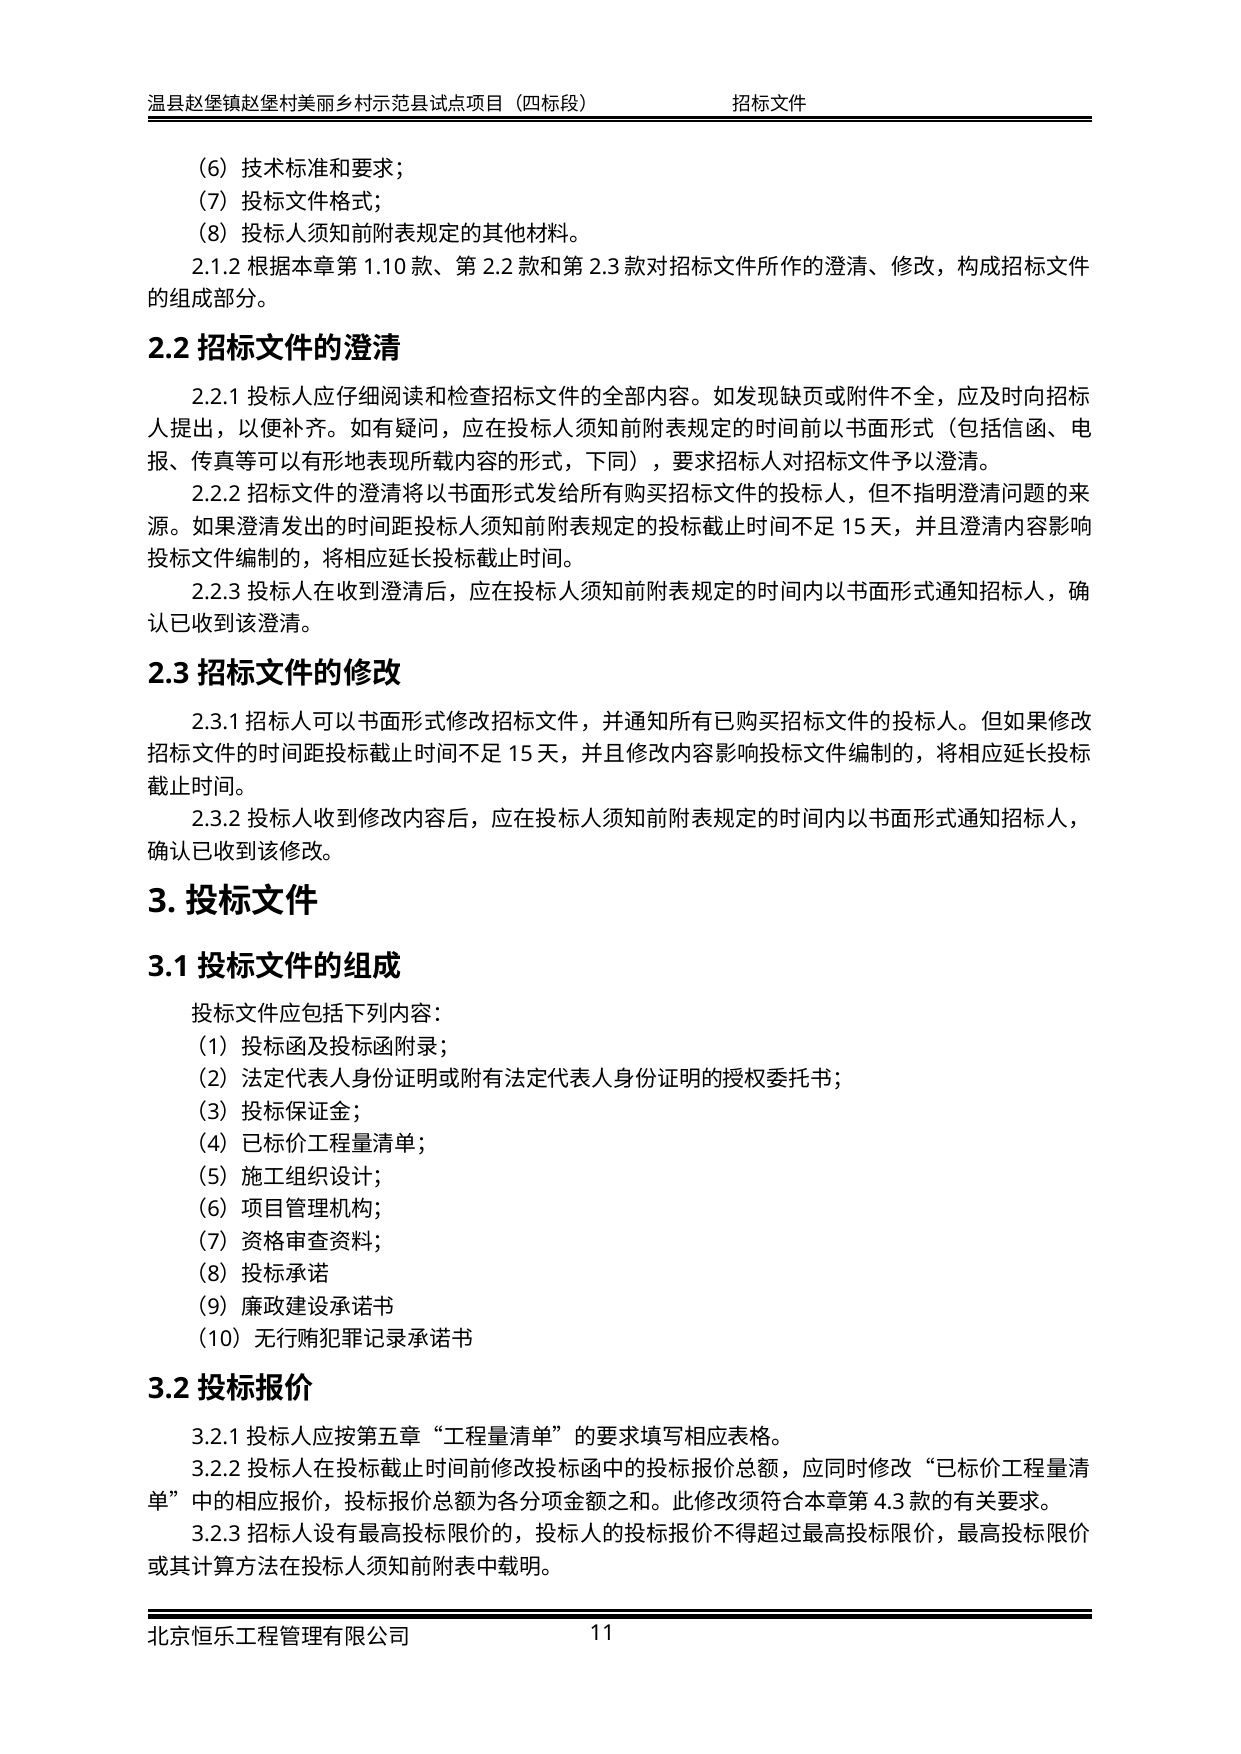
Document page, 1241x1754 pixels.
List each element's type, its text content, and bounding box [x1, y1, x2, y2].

text 2.1.2 根据本章第1.10款、第2.2款和第2.3款对招标文件所作的澄清、修改，构成招标文件的组成部分。 [148, 248, 1092, 313]
text 3.1 投标文件的组成 [148, 931, 1092, 996]
text 投标文件应包括下列内容： [148, 996, 1092, 1028]
text （9）廉政建设承诺书 [148, 1288, 1092, 1321]
text 2.3 招标文件的修改 [148, 638, 1092, 703]
text （5）施工组织设计； [148, 1158, 1092, 1191]
text 2.2.1 投标人应仔细阅读和检查招标文件的全部内容。如发现缺页或附件不全，应及时向招标人提出，以便补齐。如有疑问，应在投标人须知前附表规定的时间前以书面形式（包括信函、电报、传真等可以有形地表现所载内容的形式，下同），要求招标人对招标文件予以澄清。 [148, 378, 1092, 476]
text （1）投标函及投标函附录； [148, 1028, 1092, 1061]
text 3.2.2 投标人在投标截止时间前修改投标函中的投标报价总额，应同时修改“已标价工程量清单”中的相应报价，投标报价总额为各分项金额之和。此修改须符合本章第4.3款的有关要求。 [148, 1451, 1092, 1516]
text （2）法定代表人身份证明或附有法定代表人身份证明的授权委托书； [148, 1061, 1092, 1093]
text 2.2.3 投标人在收到澄清后，应在投标人须知前附表规定的时间内以书面形式通知招标人，确认已收到该澄清。 [148, 573, 1092, 638]
text （6）技术标准和要求； [148, 151, 1092, 183]
subtitle 3. 投标文件 [148, 866, 1092, 931]
text 2.2.2 招标文件的澄清将以书面形式发给所有购买招标文件的投标人，但不指明澄清问题的来源。如果澄清发出的时间距投标人须知前附表规定的投标截止时间不足15天，并且澄清内容影响投标文件编制的，将相应延长投标截止时间。 [148, 476, 1092, 573]
text （4）已标价工程量清单； [148, 1126, 1092, 1158]
text 2.3.1招标人可以书面形式修改招标文件，并通知所有已购买招标文件的投标人。但如果修改招标文件的时间距投标截止时间不足15天，并且修改内容影响投标文件编制的，将相应延长投标截止时间。 [148, 703, 1092, 801]
text （3）投标保证金； [148, 1093, 1092, 1126]
text （8）投标承诺 [148, 1256, 1092, 1288]
text （8）投标人须知前附表规定的其他材料。 [148, 216, 1092, 248]
text 3.2.1 投标人应按第五章“工程量清单”的要求填写相应表格。 [148, 1418, 1092, 1451]
text 3.2.3 招标人设有最高投标限价的，投标人的投标报价不得超过最高投标限价，最高投标限价或其计算方法在投标人须知前附表中载明。 [148, 1516, 1092, 1581]
text （7）投标文件格式； [148, 183, 1092, 216]
text （10）无行贿犯罪记录承诺书 [148, 1321, 1092, 1353]
text 2.3.2 投标人收到修改内容后，应在投标人须知前附表规定的时间内以书面形式通知招标人，确认已收到该修改。 [148, 801, 1092, 866]
text （7）资格审查资料； [148, 1223, 1092, 1256]
text 2.2 招标文件的澄清 [148, 313, 1092, 378]
text （6）项目管理机构； [148, 1191, 1092, 1223]
text 3.2 投标报价 [148, 1353, 1092, 1418]
